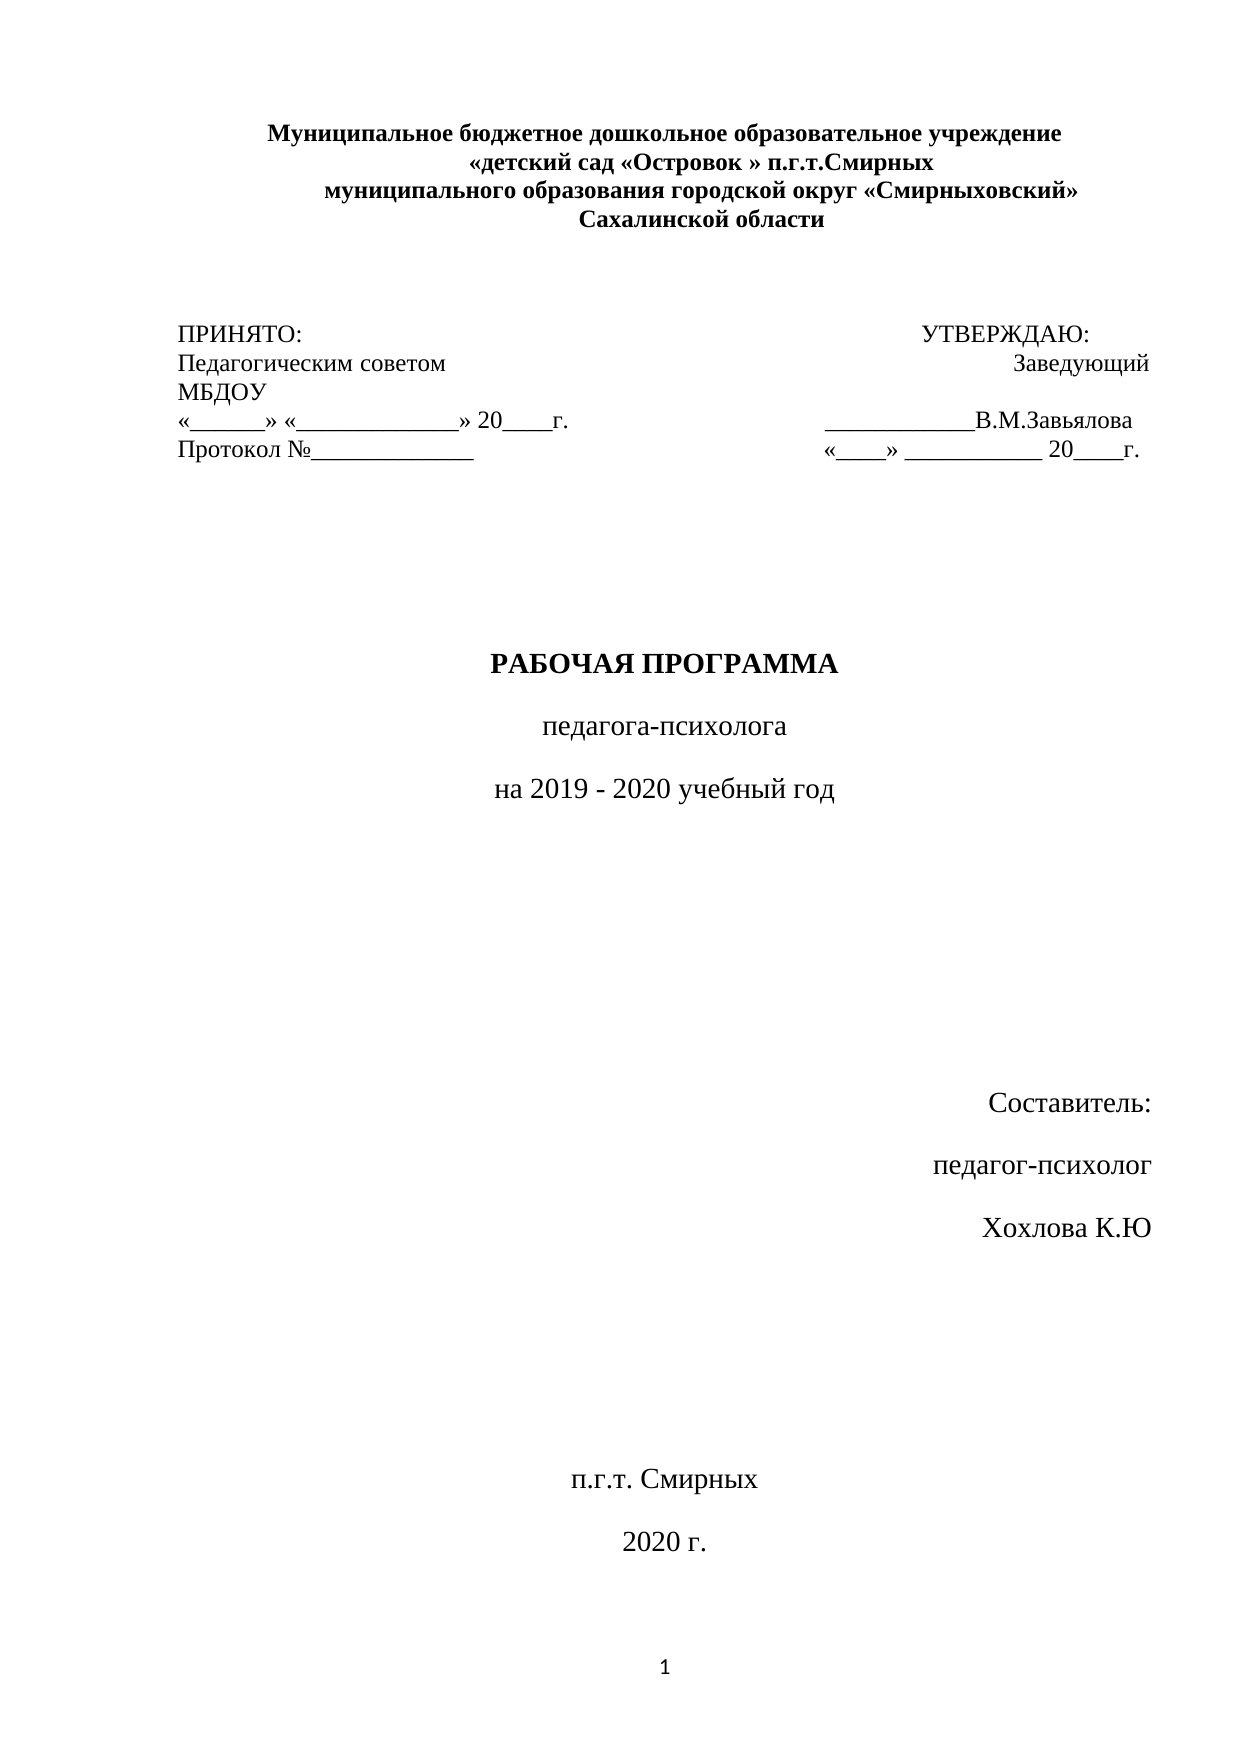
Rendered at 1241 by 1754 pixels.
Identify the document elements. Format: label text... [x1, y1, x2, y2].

text Протокол №_____________ «____» ___________ 20____г. [177, 434, 1152, 463]
text педагога-психолога [177, 708, 1152, 742]
text Составитель: [177, 1085, 1152, 1118]
text педагог-психолог [177, 1147, 1152, 1181]
text 2020 г. [177, 1524, 1152, 1557]
text «______» «_____________» 20____г. ____________В.М.Завьялова [177, 406, 1152, 434]
text Муниципальное бюджетное дошкольное образовательное учреждение [177, 118, 1152, 147]
text п.г.т. Смирных [177, 1461, 1152, 1494]
text на 2019 - 2020 учебный год [177, 771, 1152, 805]
text Хохлова К.Ю [177, 1210, 1152, 1244]
text муниципального образования городской округ «Смирныховский» [177, 176, 1152, 204]
text «детский сад «Островок » п.г.т.Смирных [177, 147, 1152, 176]
text Педагогическим советом Заведующий МБДОУ [177, 348, 1152, 406]
text РАБОЧАЯ ПРОГРАММА [177, 646, 1152, 679]
text ПРИНЯТО: УТВЕРЖДАЮ: [177, 319, 1152, 348]
text Сахалинской области [177, 204, 1152, 233]
